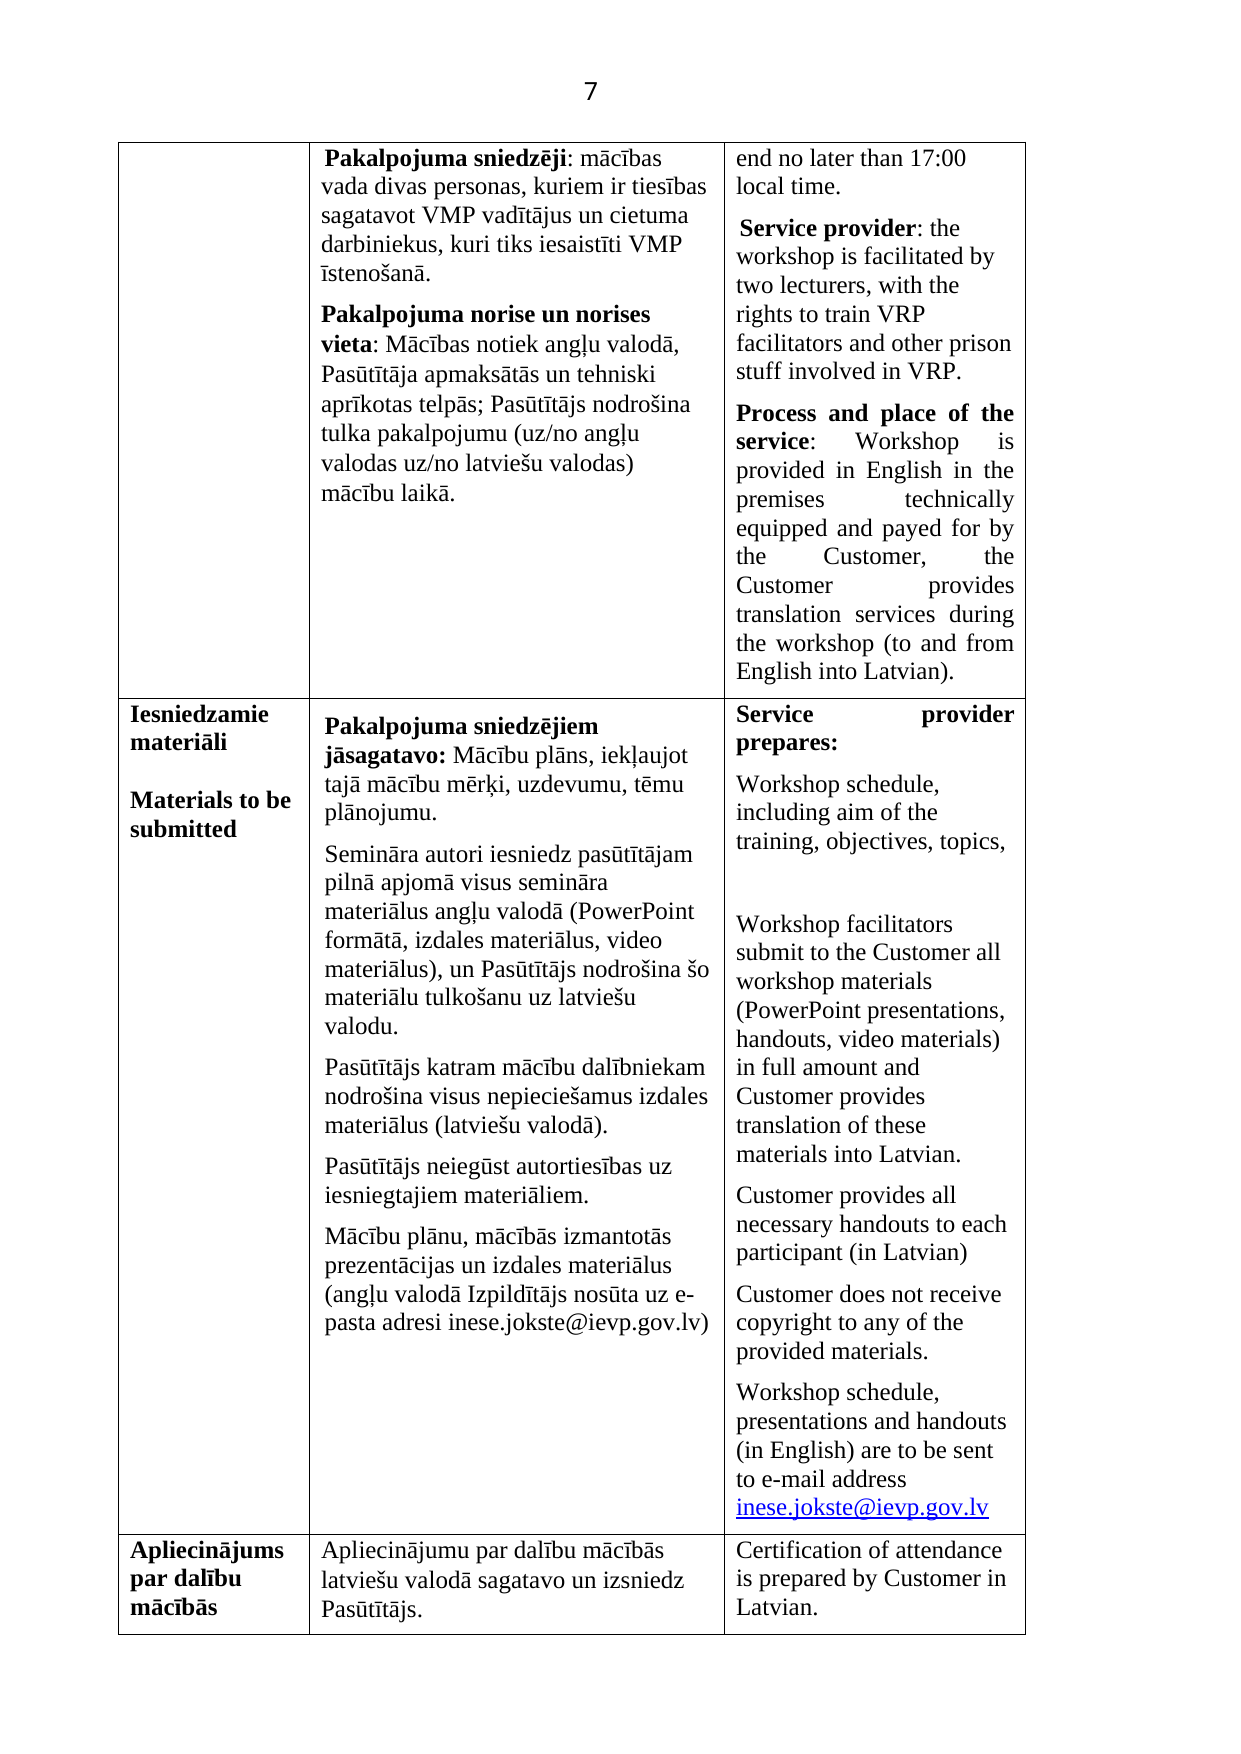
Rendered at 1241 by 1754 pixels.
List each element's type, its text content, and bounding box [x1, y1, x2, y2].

table_cell Iesniedzamie materiāli Materials to be submitted [119, 699, 309, 1534]
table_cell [119, 1535, 309, 1633]
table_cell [310, 143, 724, 698]
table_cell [119, 143, 309, 698]
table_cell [310, 1535, 724, 1633]
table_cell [725, 1535, 1025, 1633]
table_cell Pakalpojuma sniedzējiem jāsagatavo: Mācību plāns, iekļaujot tajā mācību mērķi, uzdevumu, tēmu plānojumu. Semināra autori iesniedz pasūtītājam pilnā apjomā visus semināra materiālus angļu valodā (PowerPoint formātā, izdales materiālus, video materiālus), un Pasūtītājs nodrošina šo materiālu tulkošanu uz latviešu valodu. Pasūtītājs katram mācību dalībniekam nodrošina visus nepieciešamus izdales materiālus (latviešu valodā). Pasūtītājs neiegūst autortiesības uz iesniegtajiem materiāliem. Mācību plānu, mācībās izmantotās prezentācijas un izdales materiālus (angļu valodā Izpildītājs nosūta uz e-pasta adresi inese.jokste@ievp.gov.lv) [310, 699, 724, 1534]
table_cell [725, 143, 1025, 698]
table_cell Service provider prepares: Workshop schedule, including aim of the training, objectives, topics, Workshop facilitators submit to the Customer all workshop materials (PowerPoint presentations, handouts, video materials) in full amount and Customer provides translation of these materials into Latvian. Customer provides all necessary handouts to each participant (in Latvian) Customer does not receive copyright to any of the provided materials. Workshop schedule, presentations and handouts (in English) are to be sent to e-mail address inese.jokste@ievp.gov.lv [725, 699, 1025, 1534]
